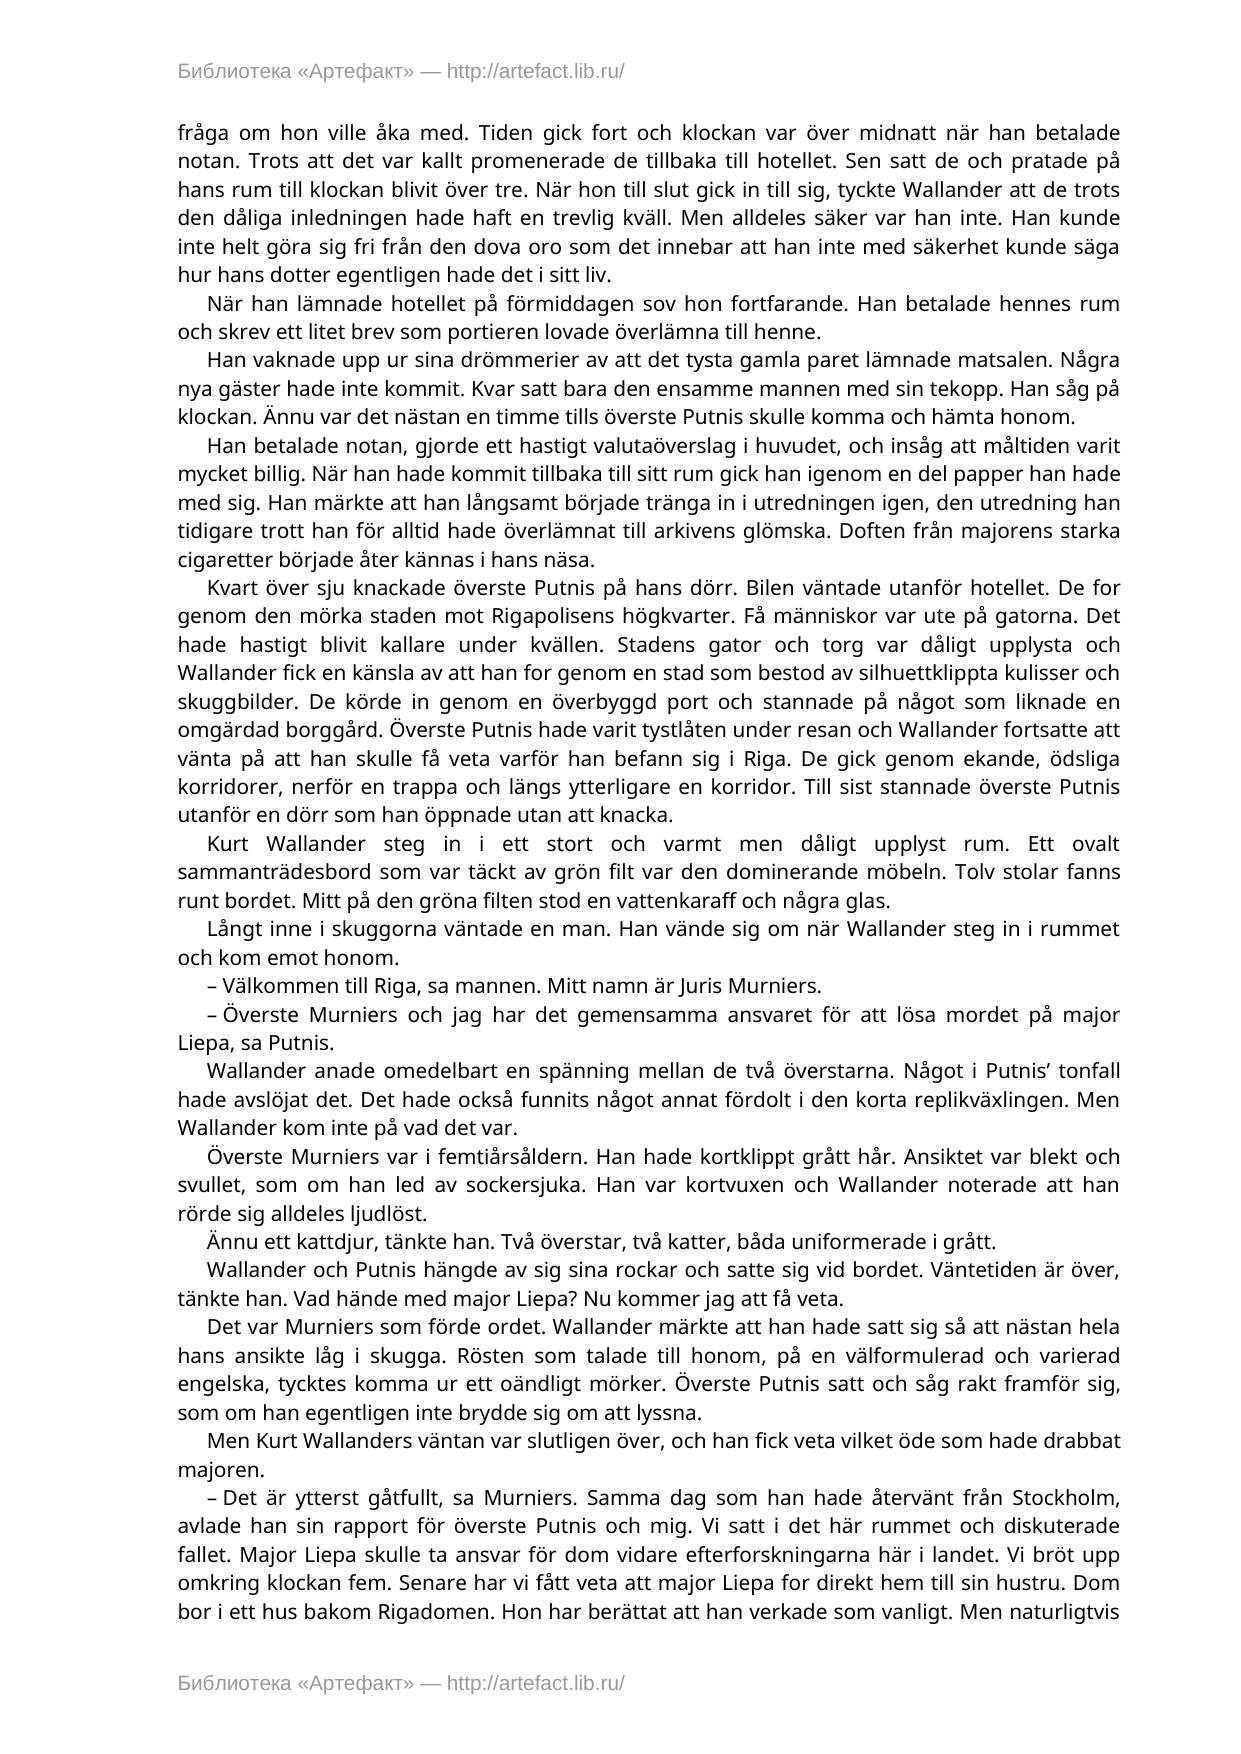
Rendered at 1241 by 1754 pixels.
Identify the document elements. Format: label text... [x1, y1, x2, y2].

text Kurt Wallander steg in i ett stort och varmt men dåligt upplyst rum. Ett ovalt sammanträdesbord som var täckt av grön filt var den dominerande möbeln. Tolv stolar fanns runt bordet. Mitt på den gröna filten stod en vattenkaraff och några glas. [177, 829, 1122, 914]
text – Överste Murniers och jag har det gemensamma ansvaret för att lösa mordet på major Liepa, sa Putnis. [177, 1000, 1122, 1057]
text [177, 118, 1122, 289]
text Wallander och Putnis hängde av sig sina rockar och satte sig vid bordet. Väntetiden är över, tänkte han. Vad hände med major Liepa? Nu kommer jag att få veta. [177, 1256, 1122, 1312]
text Han betalade notan, gjorde ett hastigt valutaöverslag i huvudet, och insåg att måltiden varit mycket billig. När han hade kommit tillbaka till sitt rum gick han igenom en del papper han hade med sig. Han märkte att han långsamt började tränga in i utredningen igen, den utredning han tidigare trott han för alltid hade överlämnat till arkivens glömska. Doften från majorens starka cigaretter började åter kännas i hans näsa. [177, 431, 1122, 573]
text Men Kurt Wallanders väntan var slutligen över, och han fick veta vilket öde som hade drabbat majoren. [177, 1426, 1122, 1483]
text Ännu ett kattdjur, tänkte han. Två överstar, två katter, båda uniformerade i grått. [177, 1227, 1122, 1256]
text Kvart över sju knackade överste Putnis på hans dörr. Bilen väntade utanför hotellet. De for genom den mörka staden mot Rigapolisens högkvarter. Få människor var ute på gatorna. Det hade hastigt blivit kallare under kvällen. Stadens gator och torg var dåligt upplysta och Wallander fick en känsla av att han for genom en stad som bestod av silhuettklippta kulisser och skuggbilder. De körde in genom en överbyggd port och stannade på något som liknade en omgärdad borggård. Överste Putnis hade varit tystlåten under resan och Wallander fortsatte att vänta på att han skulle få veta varför han befann sig i Riga. De gick genom ekande, ödsliga korridorer, nerför en trappa och längs ytterligare en korridor. Till sist stannade överste Putnis utanför en dörr som han öppnade utan att knacka. [177, 573, 1122, 829]
text Wallander anade omedelbart en spänning mellan de två överstarna. Något i Putnis’ tonfall hade avslöjat det. Det hade också funnits något annat fördolt i den korta replikväxlingen. Men Wallander kom inte på vad det var. [177, 1057, 1122, 1142]
text – Välkommen till Riga, sa mannen. Mitt namn är Juris Murniers. [177, 971, 1122, 1000]
text När han lämnade hotellet på förmiddagen sov hon fortfarande. Han betalade hennes rum och skrev ett litet brev som portieren lovade överlämna till henne. [177, 289, 1122, 346]
text Långt inne i skuggorna väntade en man. Han vände sig om när Wallander steg in i rummet och kom emot honom. [177, 914, 1122, 971]
text Det var Murniers som förde ordet. Wallander märkte att han hade satt sig så att nästan hela hans ansikte låg i skugga. Rösten som talade till honom, på en välformulerad och varierad engelska, tycktes komma ur ett oändligt mörker. Överste Putnis satt och såg rakt framför sig, som om han egentligen inte brydde sig om att lyssna. [177, 1312, 1122, 1426]
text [177, 1483, 1122, 1625]
text Han vaknade upp ur sina drömmerier av att det tysta gamla paret lämnade matsalen. Några nya gäster hade inte kommit. Kvar satt bara den ensamme mannen med sin tekopp. Han såg på klockan. Ännu var det nästan en timme tills överste Putnis skulle komma och hämta honom. [177, 346, 1122, 431]
text Överste Murniers var i femtiårsåldern. Han hade kortklippt grått hår. Ansiktet var blekt och svullet, som om han led av sockersjuka. Han var kortvuxen och Wallander noterade att han rörde sig alldeles ljudlöst. [177, 1142, 1122, 1227]
